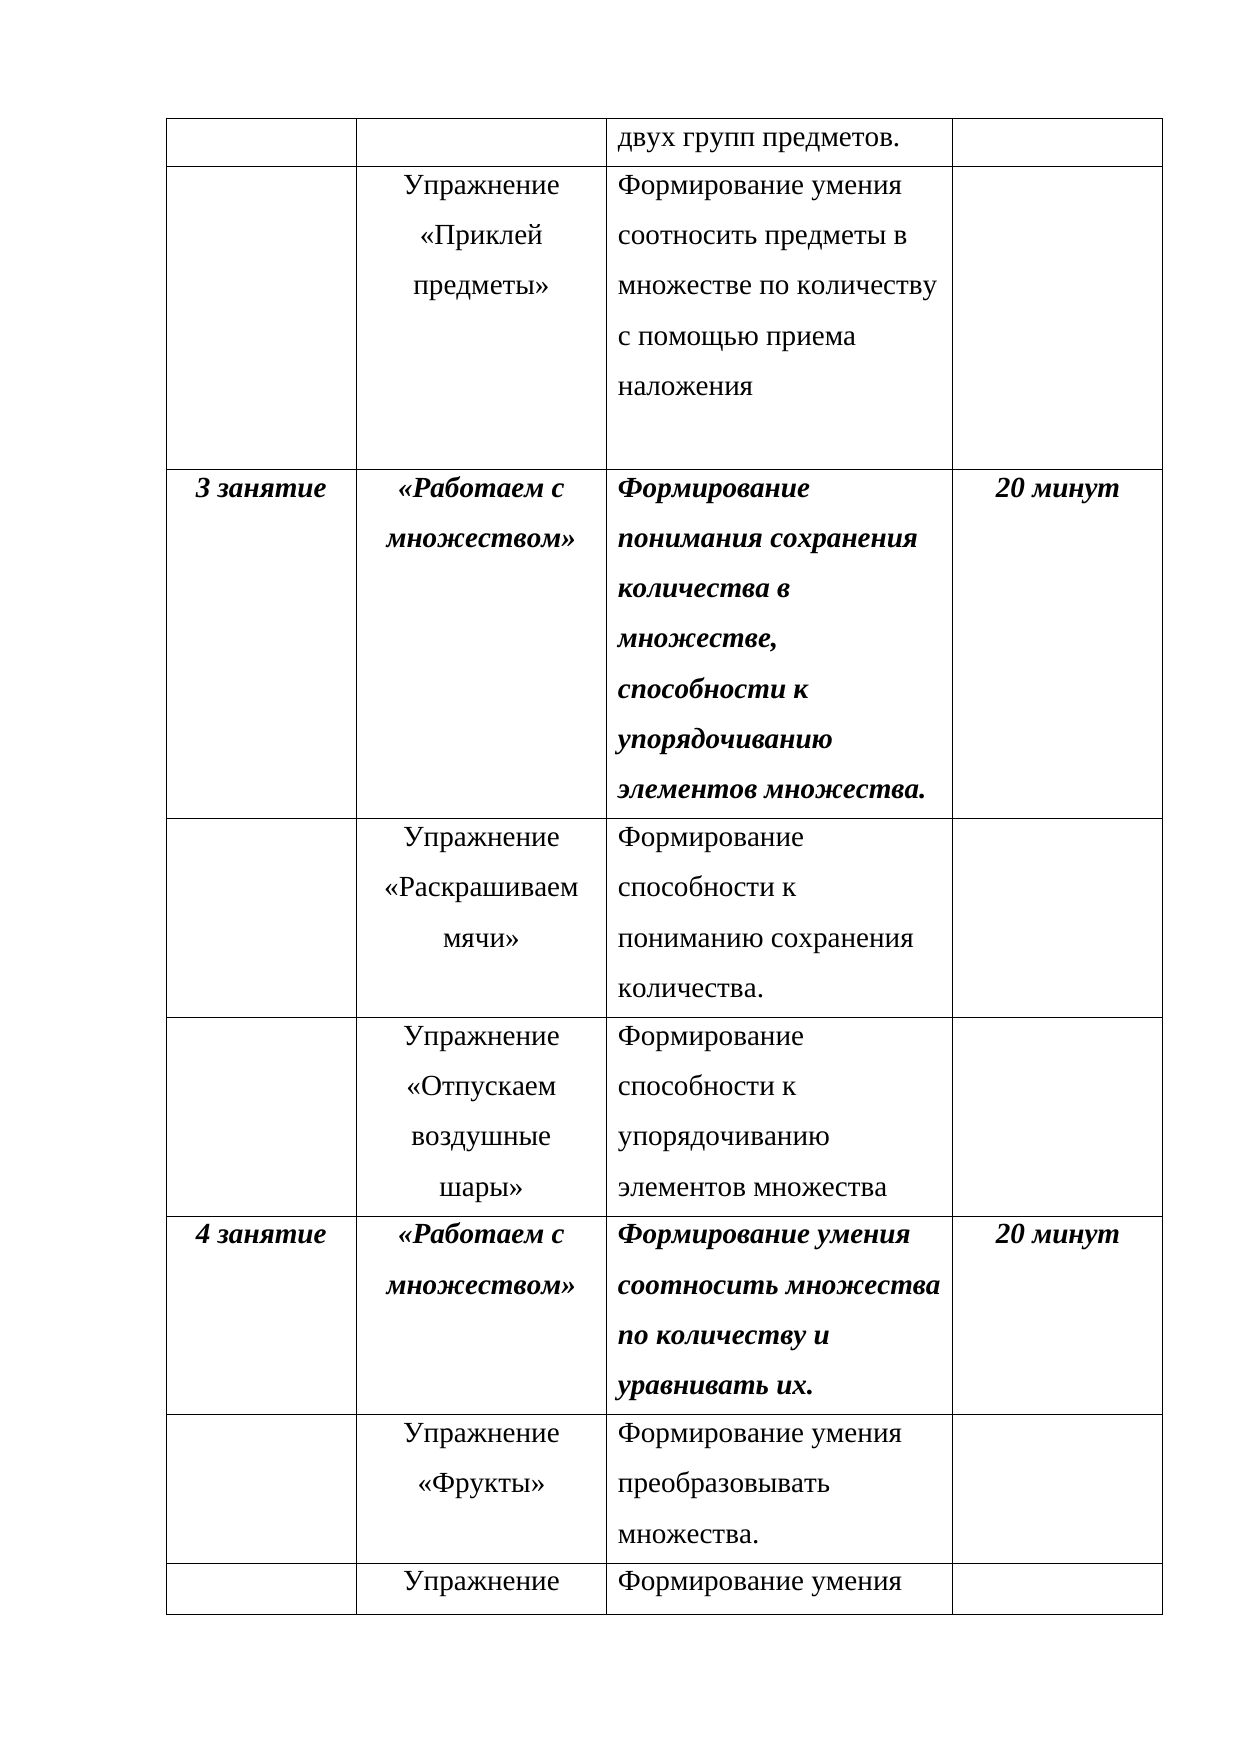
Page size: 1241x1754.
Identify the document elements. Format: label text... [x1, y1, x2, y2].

table_cell [953, 819, 1162, 1017]
table_cell [167, 119, 356, 166]
table_cell Упражнение «Отпускаем воздушные шары» [357, 1018, 606, 1216]
table_cell [953, 1415, 1162, 1562]
table_cell «Работаем с множеством» [357, 470, 606, 818]
table_cell 20 минут [953, 470, 1162, 818]
table_cell Упражнение «Фрукты» [357, 1415, 606, 1562]
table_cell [357, 1564, 606, 1614]
table_cell 3 занятие [167, 470, 356, 818]
table_cell [167, 819, 356, 1017]
table_cell Упражнение «Раскрашиваем мячи» [357, 819, 606, 1017]
table_cell Формирование умения соотносить предметы в множестве по количеству с помощью приема наложения [607, 167, 952, 469]
table_cell [953, 167, 1162, 469]
table_cell «Работаем с множеством» [357, 1217, 606, 1414]
table_cell [167, 1564, 356, 1614]
table_cell [167, 1018, 356, 1216]
table_cell [167, 1415, 356, 1562]
table_cell [953, 119, 1162, 166]
table_cell Упражнение «Приклей предметы» [357, 167, 606, 469]
table_cell [167, 167, 356, 469]
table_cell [357, 119, 606, 166]
table_cell Формирование умения преобразовывать множества. [607, 1415, 952, 1562]
table_cell [953, 1564, 1162, 1614]
table_cell 4 занятие [167, 1217, 356, 1414]
table_cell Формирование способности к пониманию сохранения количества. [607, 819, 952, 1017]
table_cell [607, 119, 952, 166]
table_cell Формирование способности к упорядочиванию элементов множества [607, 1018, 952, 1216]
table_cell 20 минут [953, 1217, 1162, 1414]
table_cell Формирование умения соотносить множества по количеству и уравнивать их. [607, 1217, 952, 1414]
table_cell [607, 1564, 952, 1614]
table_cell Формирование понимания сохранения количества в множестве, способности к упорядочиванию элементов множества. [607, 470, 952, 818]
table_cell [953, 1018, 1162, 1216]
